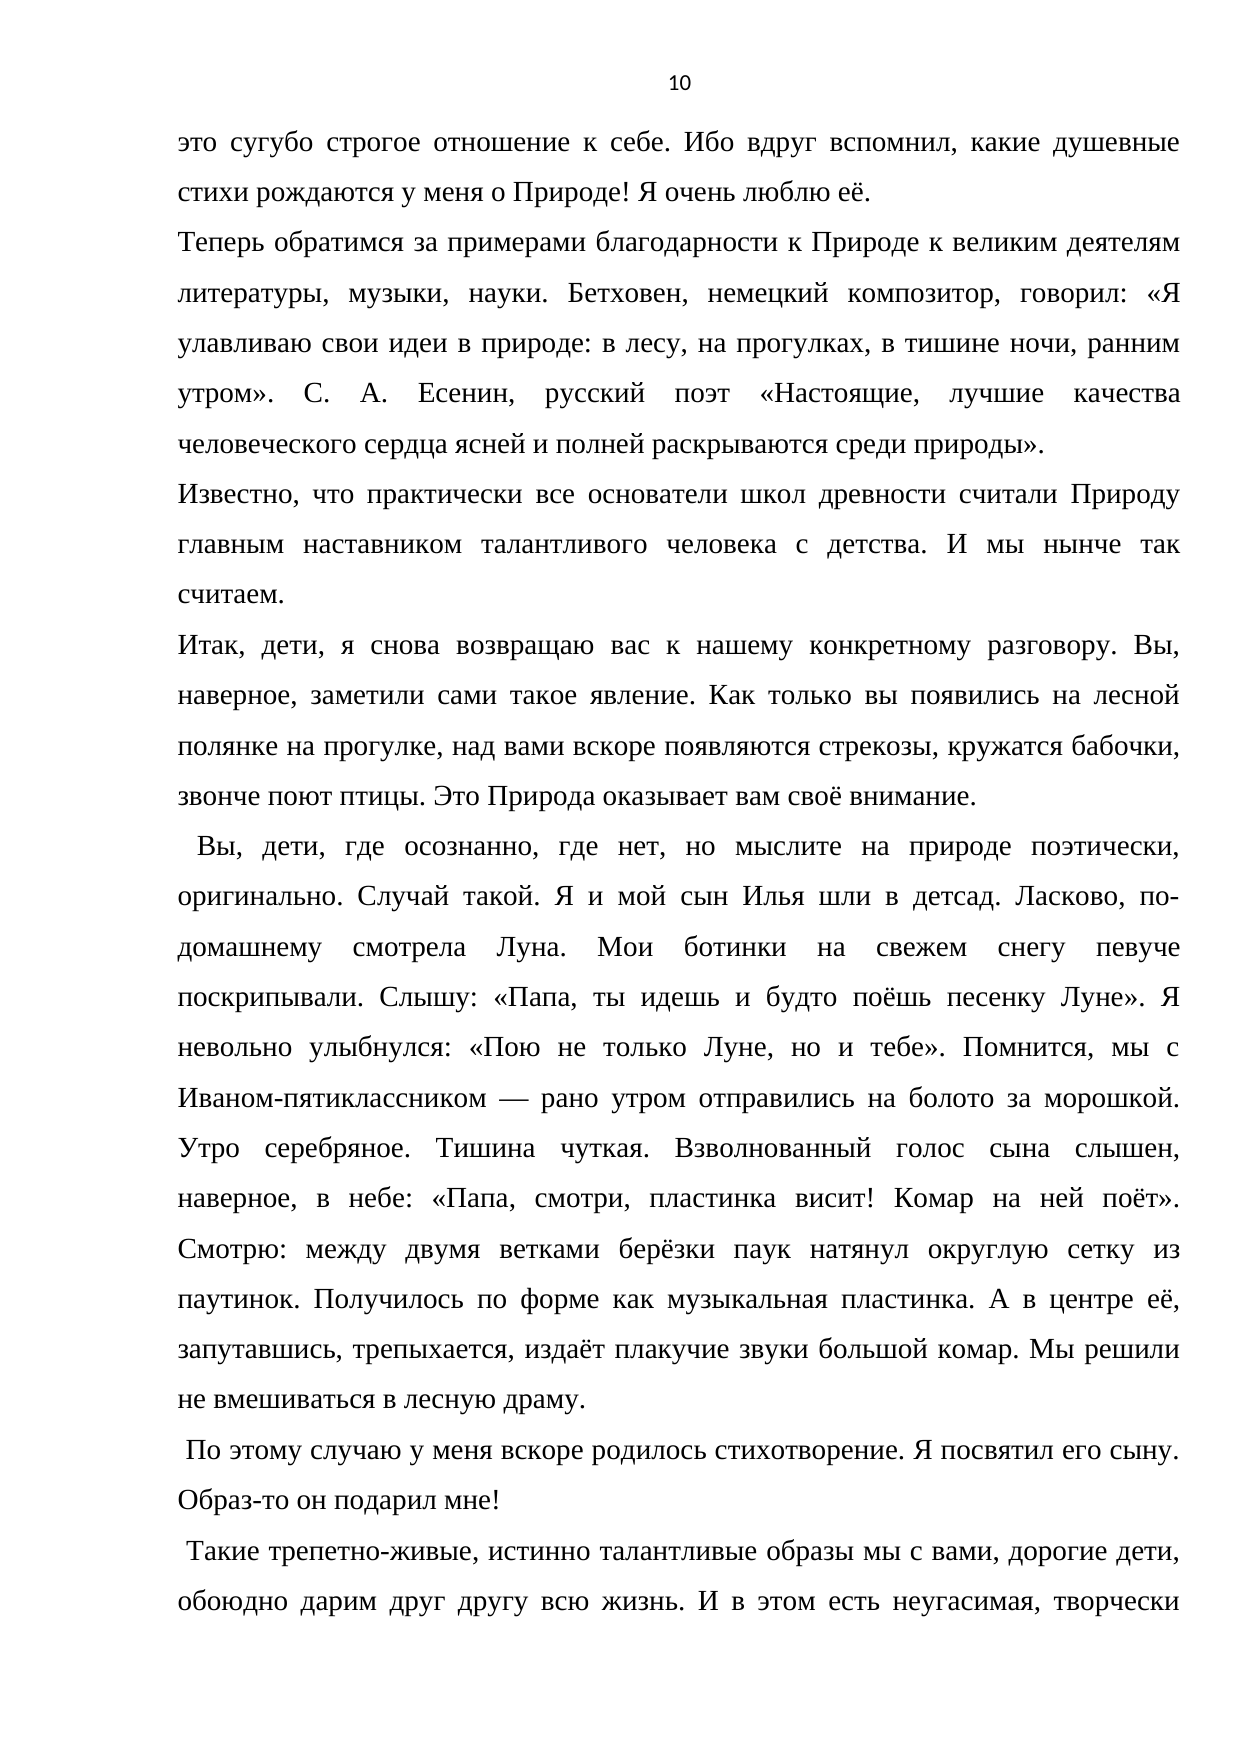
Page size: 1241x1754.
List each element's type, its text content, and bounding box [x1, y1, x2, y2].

text Итак, дети, я снова возвращаю вас к нашему конкретному разговору. Вы, наверное, заметили сами такое явление. Как только вы появились на лесной полянке на прогулке, над вами вскоре появляются стрекозы, кружатся бабочки, звонче поют птицы. Это Природа оказывает вам своё внимание. [177, 627, 1181, 811]
text Известно, что практически все основатели школ древности считали Природу главным наставником талантливого человека с детства. И мы нынче так считаем. [177, 476, 1181, 610]
text По этому случаю у меня вскоре родилось стихотворение. Я посвятил его сыну. Образ-то он подарил мне! [177, 1432, 1181, 1516]
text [177, 124, 1181, 208]
text Вы, дети, где осознанно, где нет, но мыслите на природе поэтически, оригинально. Случай такой. Я и мой сын Илья шли в детсад. Ласково, по-домашнему смотрела Луна. Мои ботинки на свежем снегу певуче поскрипывали. Слышу: «Папа, ты идешь и будто поёшь песенку Луне». Я невольно улыбнулся: «Пою не только Луне, но и тебе». Помнится, мы с Иваном-пятиклассником — рано утром отправились на болото за морошкой. Утро серебряное. Тишина чуткая. Взволнованный голос сына слышен, наверное, в небе: «Папа, смотри, пластинка висит! Комар на ней поёт». Смотрю: между двумя ветками берёзки паук натянул округлую сетку из паутинок. Получилось по форме как музыкальная пластинка. А в центре её, запутавшись, трепыхается, издаёт плакучие звуки большой комар. Мы решили не вмешиваться в лесную драму. [177, 828, 1181, 1415]
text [177, 1533, 1181, 1616]
text Теперь обратимся за примерами благодарности к Природе к великим деятелям литературы, музыки, науки. Бетховен, немецкий композитор, говорил: «Я улавливаю свои идеи в природе: в лесу, на прогулках, в тишине ночи, ранним утром». С. А. Есенин, русский поэт «Настоящие, лучшие качества человеческого сердца ясней и полней раскрываются среди природы». [177, 224, 1181, 459]
